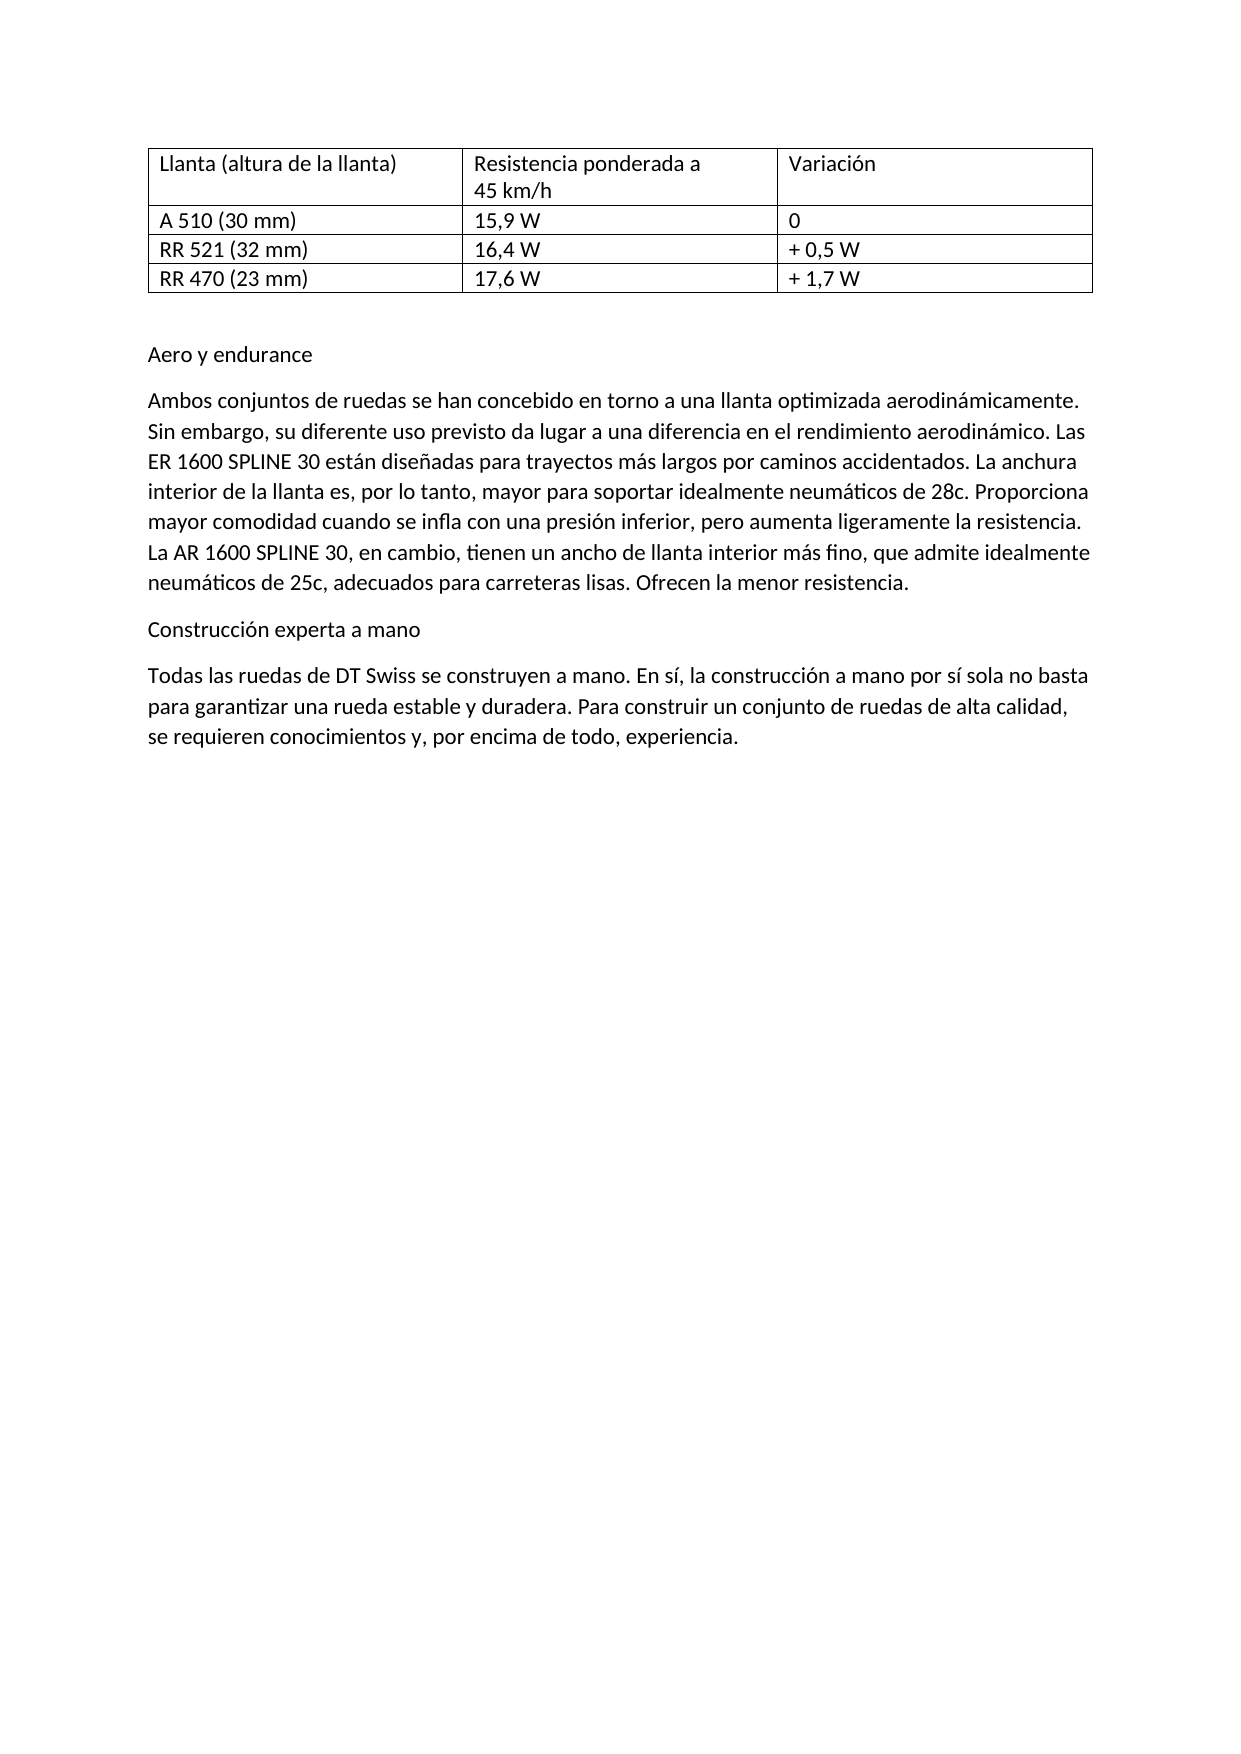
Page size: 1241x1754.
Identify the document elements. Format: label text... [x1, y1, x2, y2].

table_cell RR 521 (32 mm) [149, 235, 462, 263]
table_cell A 510 (30 mm) [149, 206, 462, 234]
table_cell 15,9 W [463, 206, 777, 234]
table_cell + 0,5 W [778, 235, 1092, 263]
table_header Variación [778, 149, 1092, 205]
text Construcción experta a mano [148, 615, 1093, 643]
table_cell 0 [778, 206, 1092, 234]
table_cell + 1,7 W [778, 264, 1092, 292]
text Aero y endurance [148, 340, 1093, 368]
text Ambos conjuntos de ruedas se han concebido en torno a una llanta optimizada aerodinámicamente. Sin embargo, su diferente uso previsto da lugar a una diferencia en el rendimiento aerodinámico. Las ER 1600 SPLINE 30 están diseñadas para trayectos más largos por caminos accidentados. La anchura interior de la llanta es, por lo tanto, mayor para soportar idealmente neumáticos de 28c. Proporciona mayor comodidad cuando se infla con una presión inferior, pero aumenta ligeramente la resistencia. La AR 1600 SPLINE 30, en cambio, tienen un ancho de llanta interior más fino, que admite idealmente neumáticos de 25c, adecuados para carreteras lisas. Ofrecen la menor resistencia. [148, 387, 1093, 596]
table_header Llanta (altura de la llanta) [149, 149, 462, 205]
text Todas las ruedas de DT Swiss se construyen a mano. En sí, la construcción a mano por sí sola no basta para garantizar una rueda estable y duradera. Para construir un conjunto de ruedas de alta calidad, se requieren conocimientos y, por encima de todo, experiencia. [148, 662, 1093, 750]
table_cell 16,4 W [463, 235, 777, 263]
table_header Resistencia ponderada a 45 km/h [463, 149, 777, 205]
table_cell RR 470 (23 mm) [149, 264, 462, 292]
table_cell 17,6 W [463, 264, 777, 292]
